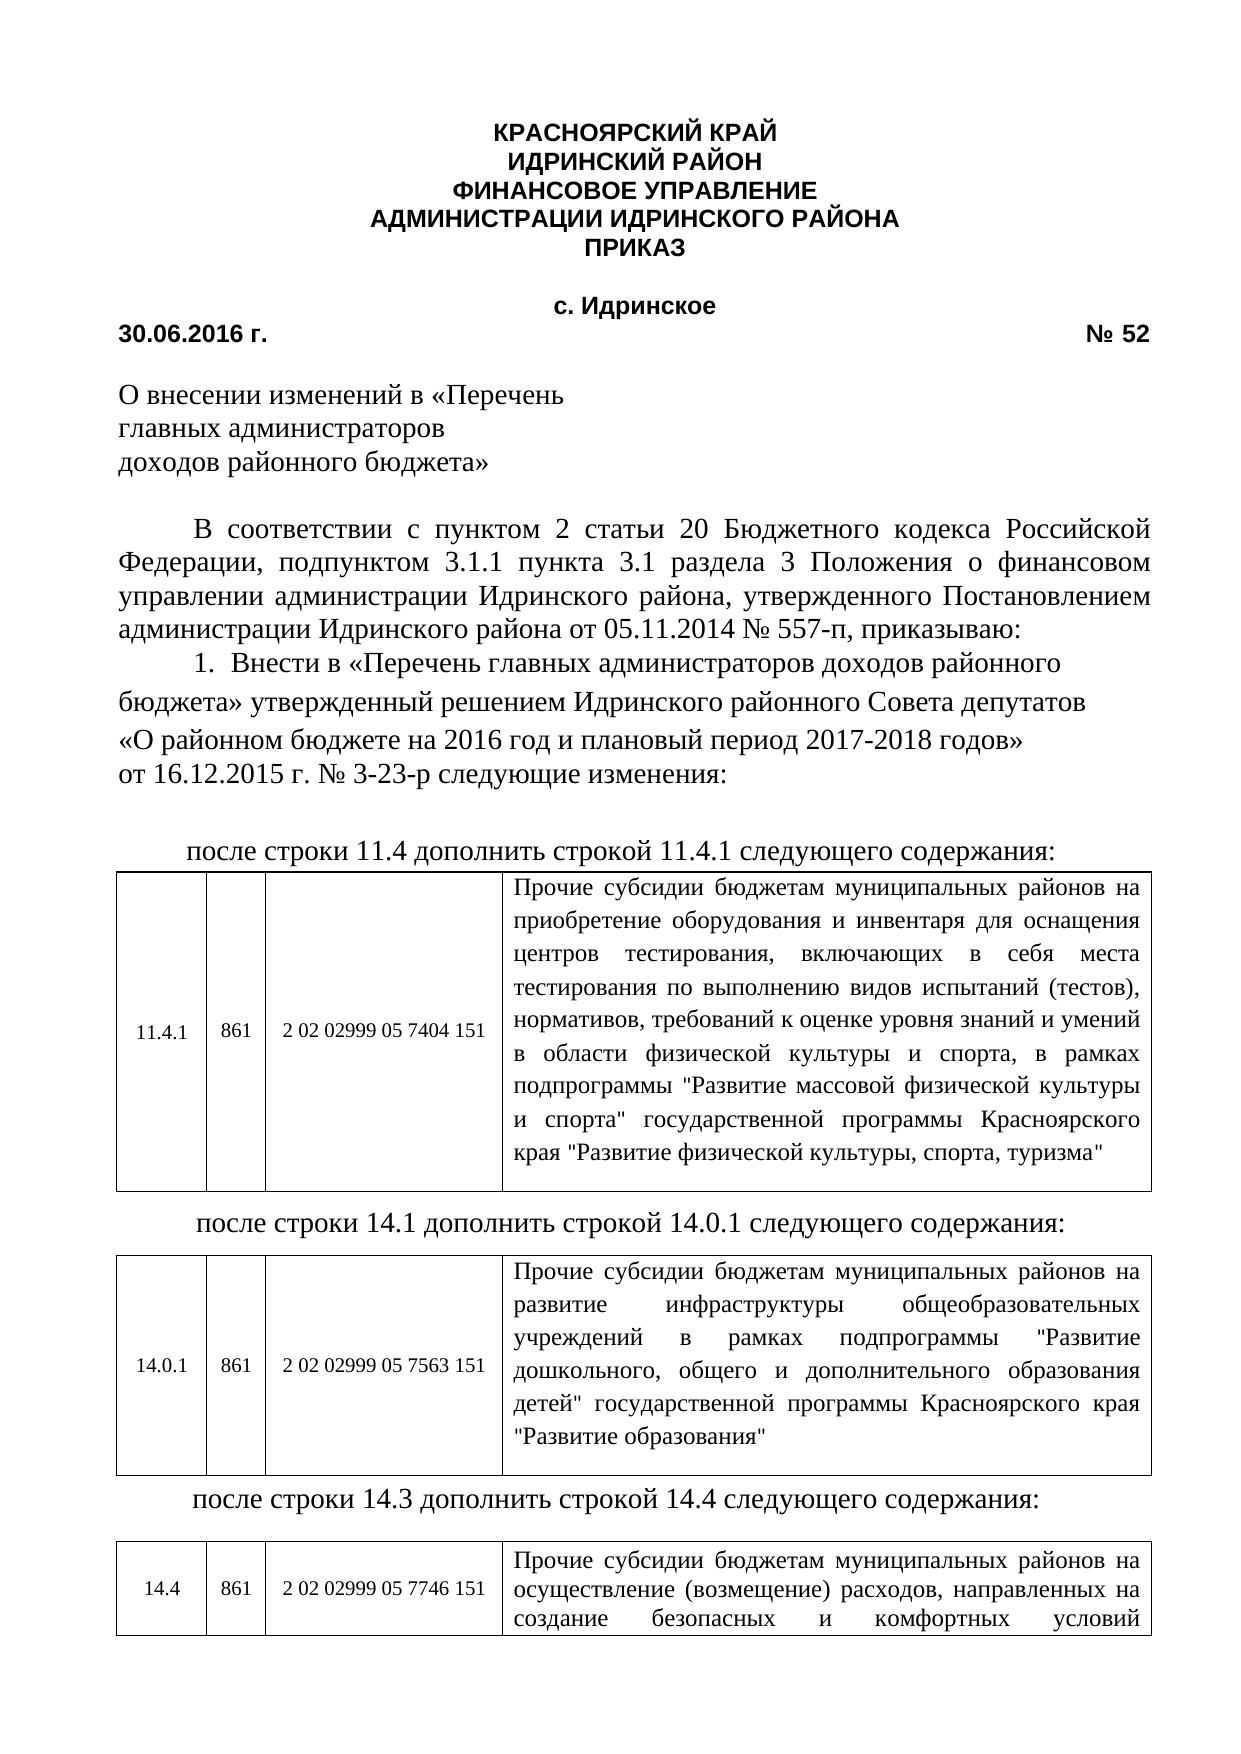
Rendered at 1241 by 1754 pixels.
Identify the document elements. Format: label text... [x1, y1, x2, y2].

text бюджета» утвержденный решением Идринского районного Совета депутатов [118, 684, 1152, 717]
text доходов районного бюджета» [118, 444, 1152, 477]
title О внесении изменений в «Перечень [118, 377, 1152, 410]
table_cell 861 [207, 1256, 265, 1475]
title ПРИКАЗ [118, 233, 1152, 262]
title 30.06.2016 г. № 52 [118, 319, 1152, 348]
list Внести в «Перечень главных администраторов доходов районного [193, 645, 1152, 679]
table_cell после строки 14.1 дополнить строкой 14.0.1 следующего содержания: [117, 1192, 1152, 1255]
table_cell 2 02 02999 05 7563 151 [266, 1256, 502, 1475]
table_cell Прочие субсидии бюджетам муниципальных районов на развитие инфраструктуры общеобразовательных учреждений в рамках подпрограммы "Развитие дошкольного, общего и дополнительного образования детей" государственной программы Красноярского края "Развитие образования" [503, 1256, 1151, 1475]
text В соответствии с пунктом 2 статьи 20 Бюджетного кодекса Российской Федерации, подпунктом 3.1.1 пункта 3.1 раздела 3 Положения о финансовом управлении администрации Идринского района, утвержденного Постановлением администрации Идринского района от 05.11.2014 № 557-п, приказываю: [118, 511, 1152, 645]
title КРАСНОЯРСКИЙ КРАЙ [118, 118, 1240, 147]
table_cell 861 [207, 1542, 265, 1635]
title главных администраторов [118, 410, 1152, 444]
table_cell 14.4 [117, 1542, 206, 1635]
table_header Прочие субсидии бюджетам муниципальных районов на приобретение оборудования и инвентаря для оснащения центров тестирования, включающих в себя места тестирования по выполнению видов испытаний (тестов), нормативов, требований к оценке уровня знаний и умений в области физической культуры и спорта, в рамках подпрограммы "Развитие массовой физической культуры и спорта" государственной программы Красноярского края "Развитие физической культуры, спорта, туризма" [503, 873, 1151, 1191]
table_cell 14.0.1 [117, 1256, 206, 1475]
table_header 11.4.1 [117, 873, 206, 1191]
text после строки 11.4 дополнить строкой 11.4.1 следующего содержания: [118, 833, 1152, 866]
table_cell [503, 1542, 1151, 1635]
text от 16.12.2015 г. № 3-23-р следующие изменения: [118, 756, 1152, 789]
title с. Идринское [118, 291, 1152, 319]
title ИДРИНСКИЙ РАЙОН [118, 147, 1152, 176]
table_cell после строки 14.3 дополнить строкой 14.4 следующего содержания: [117, 1476, 1152, 1541]
table_header 2 02 02999 05 7404 151 [266, 873, 502, 1191]
table_header 861 [207, 873, 265, 1191]
title ФИНАНСОВОЕ УПРАВЛЕНИЕ АДМИНИСТРАЦИИ ИДРИНСКОГО РАЙОНА [118, 176, 1152, 233]
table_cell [266, 1542, 502, 1635]
text «О районном бюджете на 2016 год и плановый период 2017-2018 годов» [118, 722, 1152, 756]
